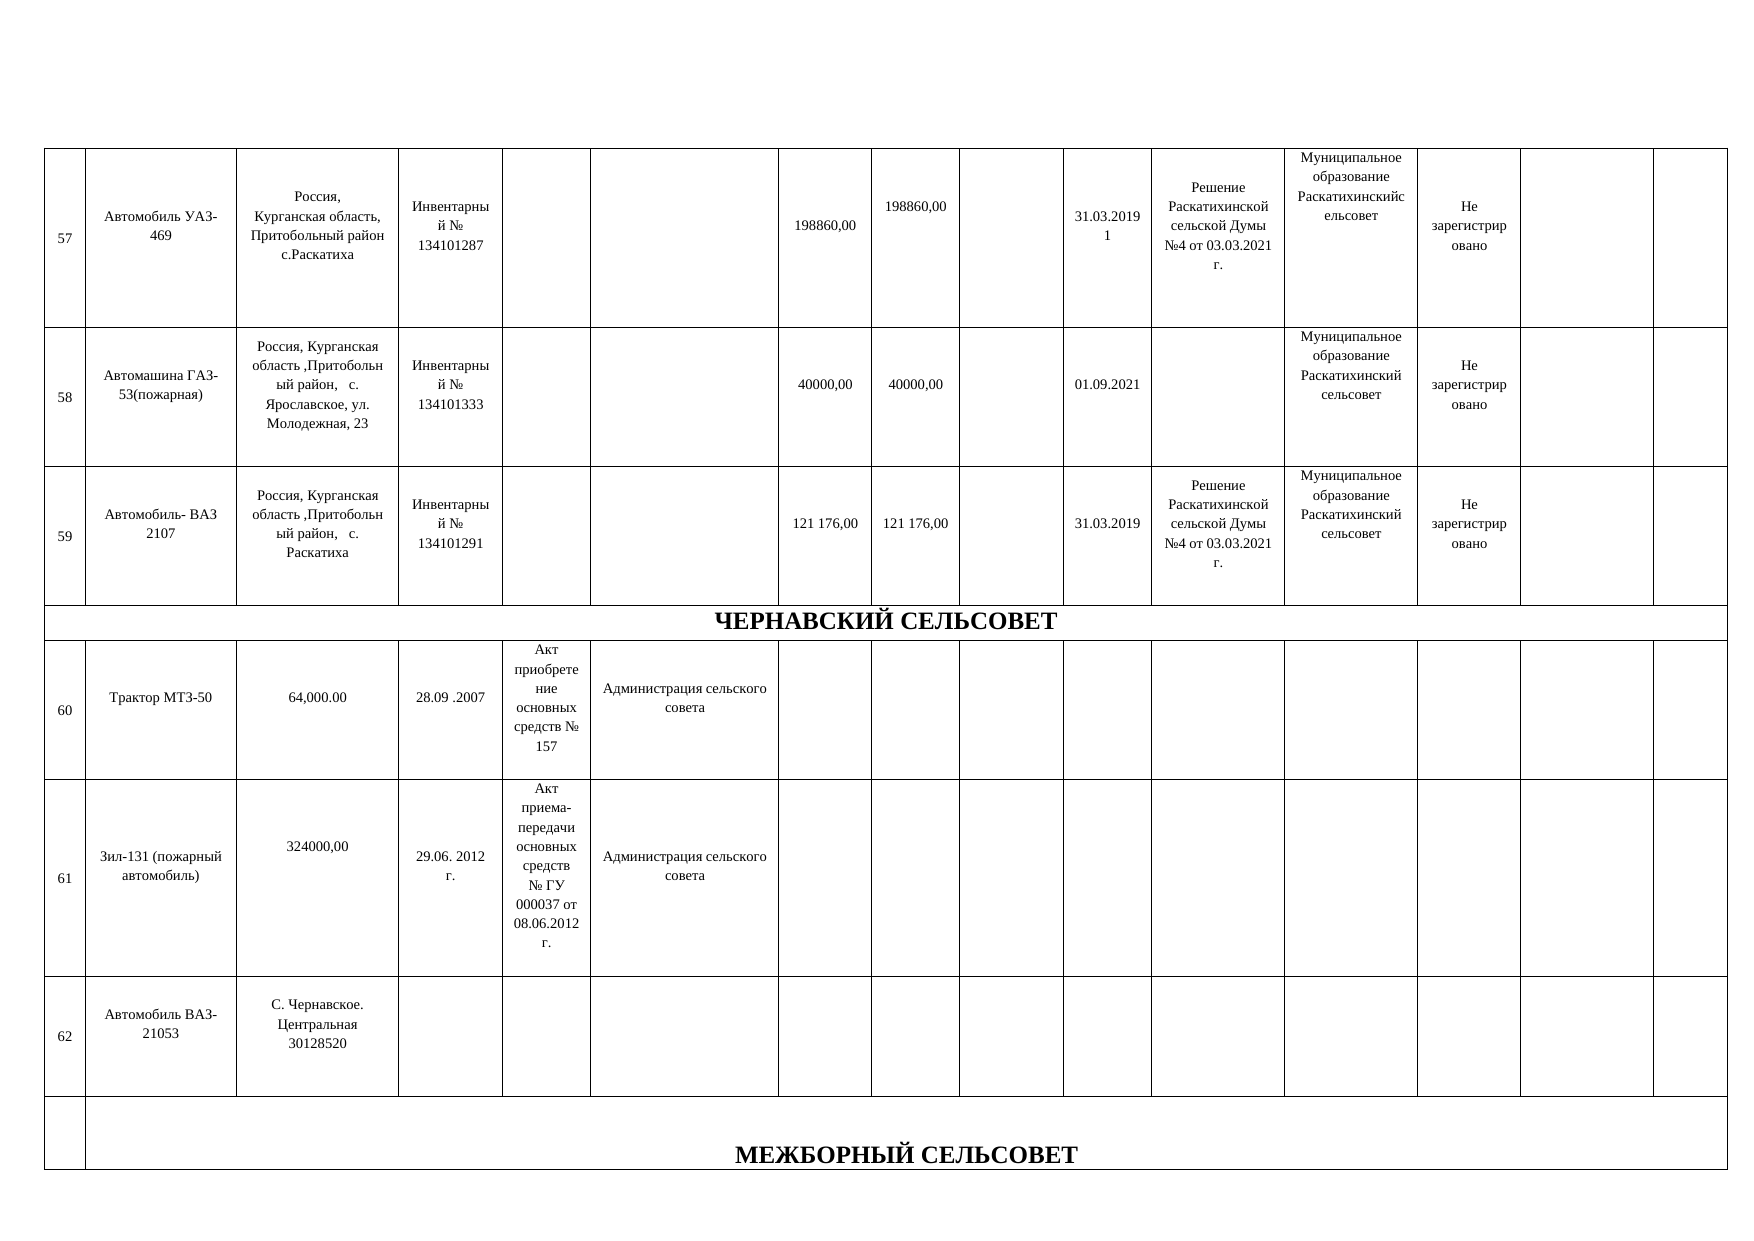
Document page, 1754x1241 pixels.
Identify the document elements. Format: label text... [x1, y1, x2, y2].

table_cell Акт приобретение основных средств № 157 [503, 641, 590, 779]
table_cell [1152, 328, 1284, 466]
table_cell [872, 780, 959, 976]
table_cell [960, 641, 1063, 779]
table_cell [1152, 977, 1284, 1096]
table_cell [1285, 977, 1417, 1096]
table_cell Автомобиль УАЗ-469 [86, 149, 236, 327]
table_cell [1521, 780, 1653, 976]
table_cell [1152, 641, 1284, 779]
table_cell [1064, 780, 1151, 976]
table_cell [779, 977, 871, 1096]
table_cell Россия, Курганская область ,Притобольный район, с. Раскатиха [237, 467, 398, 605]
table_cell Администрация сельского совета [591, 641, 778, 779]
table_cell 40000,00 [872, 328, 959, 466]
table_cell 29.06. . [399, 780, 502, 976]
table_cell Администрация сельского совета [591, 780, 778, 976]
table_cell [45, 1097, 85, 1169]
table_cell Акт приема-передачи основных средств № ГУ 000037 от 08.06.2012 г. [503, 780, 590, 976]
table_cell 59 [45, 467, 85, 605]
table_cell 40000,00 [779, 328, 871, 466]
table_cell 121 176,00 [872, 467, 959, 605]
table_cell [1064, 977, 1151, 1096]
table_cell [1521, 328, 1653, 466]
table_cell Трактор МТЗ-50 [86, 641, 236, 779]
table_cell [1521, 977, 1653, 1096]
table_cell Автомобиль- ВАЗ 2107 [86, 467, 236, 605]
table_cell [591, 149, 778, 327]
table_cell 31.03.20191 [1064, 149, 1151, 327]
table_cell 60 [45, 641, 85, 779]
table_cell [591, 328, 778, 466]
table_cell [1654, 780, 1727, 976]
table_cell [1654, 149, 1727, 327]
table_cell 64,000.00 [237, 641, 398, 779]
table_cell [1654, 641, 1727, 779]
table_cell [1418, 641, 1520, 779]
table_cell 198860,00 [872, 149, 959, 327]
table_cell Автомобиль ВАЗ-21053 [86, 977, 236, 1096]
table_cell [1654, 977, 1727, 1096]
table_cell [779, 641, 871, 779]
table_cell [960, 977, 1063, 1096]
table_cell [1418, 977, 1520, 1096]
table_cell Автомашина ГАЗ-53(пожарная) [86, 328, 236, 466]
table_cell [960, 780, 1063, 976]
table_cell Инвентарный № 134101291 [399, 467, 502, 605]
table_cell Россия, Курганская область, Притобольный район с.Раскатиха [237, 149, 398, 327]
table_cell 61 [45, 780, 85, 976]
table_cell [872, 641, 959, 779]
table_cell Муниципальное образование Раскатихинскийсельсовет [1285, 149, 1417, 327]
table_cell 01.09.2021 [1064, 328, 1151, 466]
table_cell [399, 977, 502, 1096]
table_cell [1418, 780, 1520, 976]
table_cell Инвентарный № 134101333 [399, 328, 502, 466]
table_cell [503, 149, 590, 327]
table_cell Зил-131 (пожарный автомобиль) [86, 780, 236, 976]
table_cell [960, 149, 1063, 327]
table_cell Не зарегистрировано [1418, 467, 1520, 605]
table_cell [1285, 641, 1417, 779]
table_cell [1521, 149, 1653, 327]
table_cell 57 [45, 149, 85, 327]
table_cell [1285, 780, 1417, 976]
table_cell 198860,00 [779, 149, 871, 327]
table_cell [960, 467, 1063, 605]
table_cell 121 176,00 [779, 467, 871, 605]
table_cell [872, 977, 959, 1096]
table_cell [1654, 328, 1727, 466]
table_cell Муниципальное образование Раскатихинский сельсовет [1285, 467, 1417, 605]
table_cell Решение Раскатихинской сельской Думы №4 от 03.03.2021 г. [1152, 467, 1284, 605]
table_cell [1654, 467, 1727, 605]
table_cell Не зарегистрировано [1418, 328, 1520, 466]
table_cell С. Чернавское. Центральная 30128520 [237, 977, 398, 1096]
table_cell [503, 328, 590, 466]
table_cell Решение Раскатихинской сельской Думы №4 от 03.03.2021 г. [1152, 149, 1284, 327]
table_cell [503, 467, 590, 605]
table_cell Инвентарный № 134101287 [399, 149, 502, 327]
table_cell [1152, 780, 1284, 976]
table_cell 58 [45, 328, 85, 466]
table_cell МЕЖБОРНЫЙ СЕЛЬСОВЕТ [86, 1097, 1727, 1169]
table_cell 28.09 .2007 [399, 641, 502, 779]
table_cell Муниципальное образование Раскатихинский сельсовет [1285, 328, 1417, 466]
table_cell [1521, 641, 1653, 779]
table_cell [779, 780, 871, 976]
table_cell [591, 467, 778, 605]
table_cell [1064, 641, 1151, 779]
table_cell [1521, 467, 1653, 605]
table_cell [503, 977, 590, 1096]
table_cell Россия, Курганская область ,Притобольный район, с. Ярославское, ул. Молодежная, 23 [237, 328, 398, 466]
table_cell 324000,00 [237, 780, 398, 976]
table_cell ЧЕРНАВСКИЙ СЕЛЬСОВЕТ [45, 606, 1727, 640]
table_cell 31.03.2019 [1064, 467, 1151, 605]
table_cell [960, 328, 1063, 466]
table_cell Не зарегистрировано [1418, 149, 1520, 327]
table_cell [591, 977, 778, 1096]
table_cell 62 [45, 977, 85, 1096]
